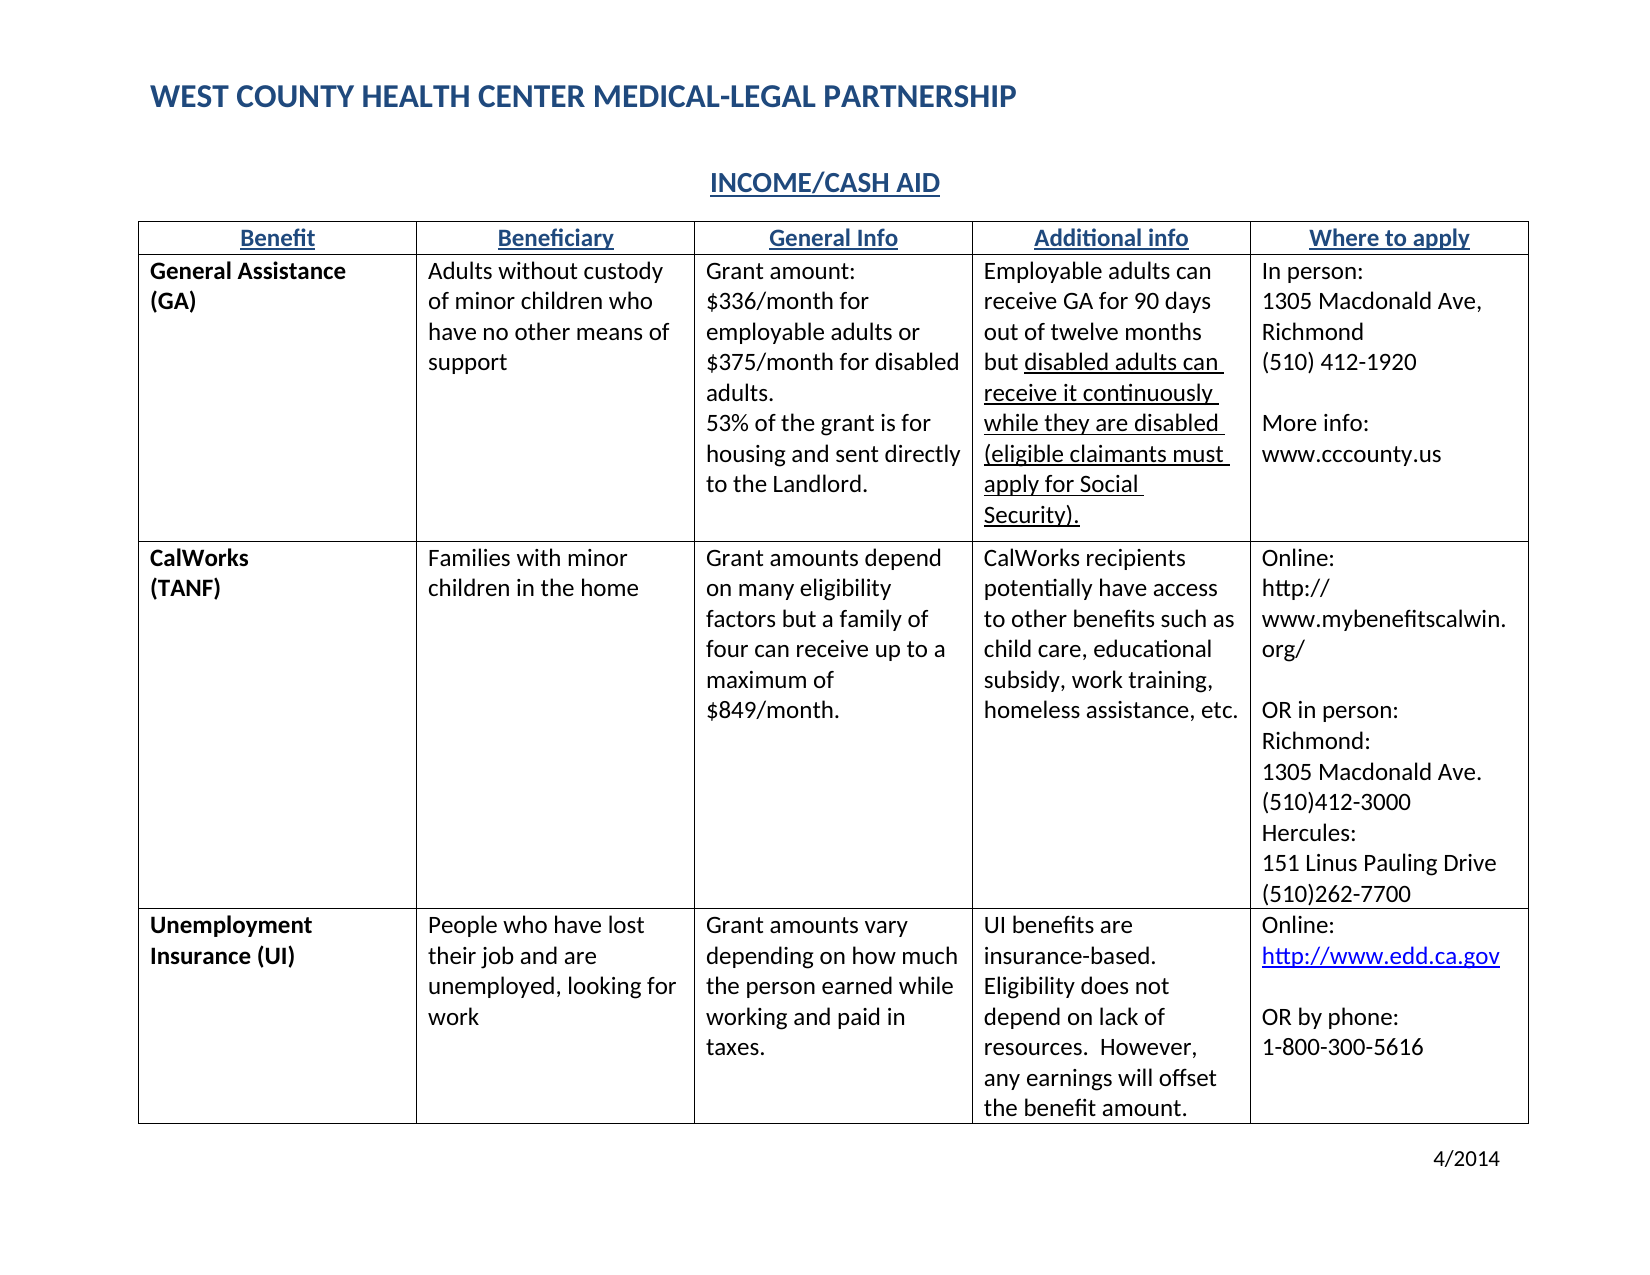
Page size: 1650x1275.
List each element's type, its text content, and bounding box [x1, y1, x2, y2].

table_header General Info [695, 222, 972, 254]
table_cell General Assistance (GA) [139, 255, 416, 541]
table_cell UI benefits are insurance-based. Eligibility does not depend on lack of resources. However, any earnings will offset the benefit amount. [973, 909, 1250, 1123]
table_cell CalWorks recipients potentially have access to other benefits such as child care, educational subsidy, work training, homeless assistance, etc. [973, 542, 1250, 908]
table_cell CalWorks (TANF) [139, 542, 416, 908]
table_header Where to apply [1251, 222, 1528, 254]
table_cell Grant amounts depend on many eligibility factors but a family of four can receive up to a maximum of $849/month. [695, 542, 972, 908]
table_header Beneficiary [417, 222, 694, 254]
table_cell Grant amounts vary depending on how much the person earned while working and paid in taxes. [695, 909, 972, 1123]
table_header Additional info [973, 222, 1250, 254]
table_cell Grant amount: $336/month for employable adults or $375/month for disabled adults. 53% of the grant is for housing and sent directly to the Landlord. [695, 255, 972, 541]
table_header Benefit [139, 222, 416, 254]
table_cell Adults without custody of minor children who have no other means of support [417, 255, 694, 541]
table_cell Employable adults can receive GA for 90 days out of twelve months but disabled adults can receive it continuously while they are disabled (eligible claimants must apply for Social Security). [973, 255, 1250, 541]
text INCOME/CASH AID [150, 164, 1500, 200]
table_cell Unemployment Insurance (UI) [139, 909, 416, 1123]
table_cell Online: http://www.edd.ca.gov OR by phone: 1-800-300-5616 [1251, 909, 1528, 1123]
table_cell In person: 1305 Macdonald Ave, Richmond (510) 412-1920 More info: www.cccounty.us [1251, 255, 1528, 541]
table_cell Online: http://www.mybenefitscalwin.org/ OR in person: Richmond: 1305 Macdonald Ave. (510)412-3000 Hercules: 151 Linus Pauling Drive (510)262-7700 [1251, 542, 1528, 908]
table_cell Families with minor children in the home [417, 542, 694, 908]
table_cell People who have lost their job and are unemployed, looking for work [417, 909, 694, 1123]
